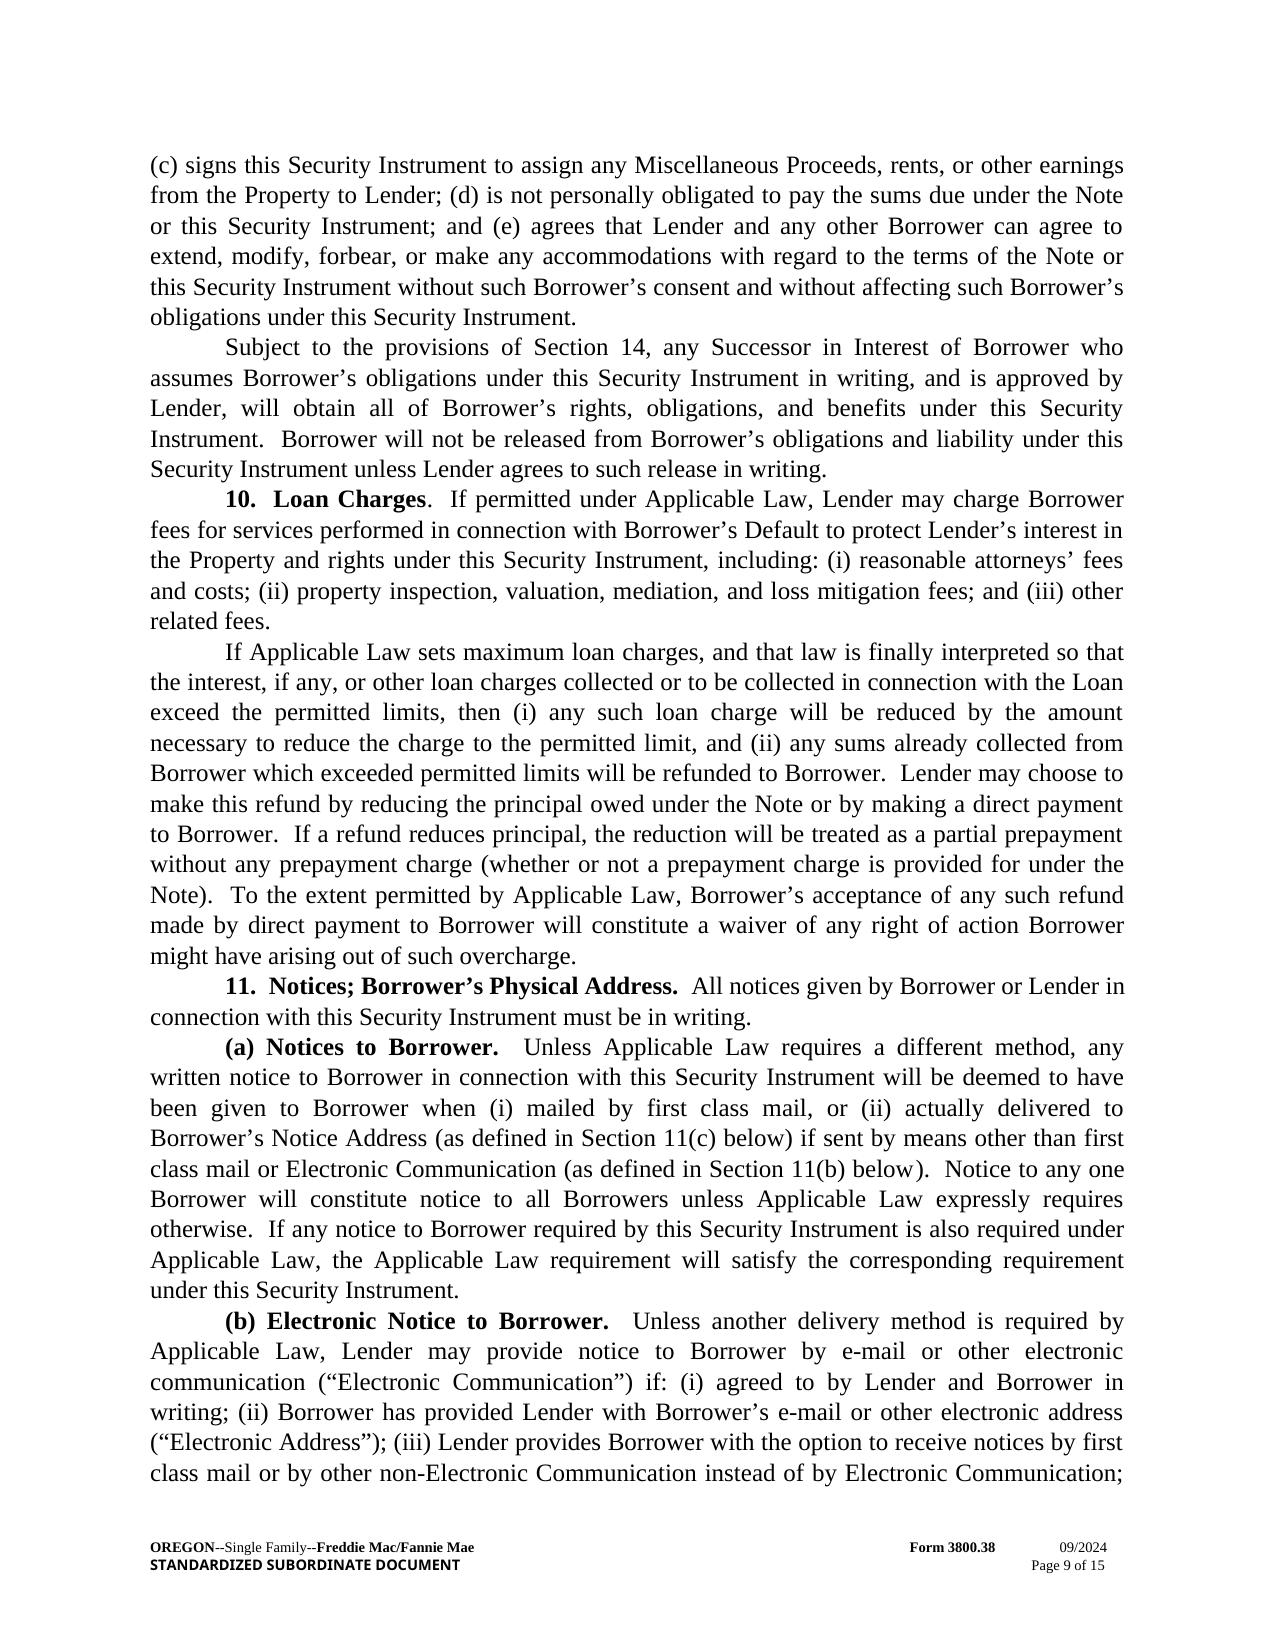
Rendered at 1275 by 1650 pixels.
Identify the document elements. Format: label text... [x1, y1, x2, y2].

text If Applicable Law sets maximum loan charges, and that law is finally interpreted so that the interest, if any, or other loan charges collected or to be collected in connection with the Loan exceed the permitted limits, then (i) any such loan charge will be reduced by the amount necessary to reduce the charge to the permitted limit, and (ii) any sums already collected from Borrower which exceeded permitted limits will be refunded to Borrower. Lender may choose to make this refund by reducing the principal owed under the Note or by making a direct payment to Borrower. If a refund reduces principal, the reduction will be treated as a partial prepayment without any prepayment charge (whether or not a prepayment charge is provided for under the Note). To the extent permitted by Applicable Law, Borrower’s acceptance of any such refund made by direct payment to Borrower will constitute a waiver of any right of action Borrower might have arising out of such overcharge. [150, 637, 1125, 969]
text 11. Notices; Borrower’s Physical Address. All notices given by Borrower or Lender in connection with this Security Instrument must be in writing. [150, 971, 1125, 1030]
text Subject to the provisions of Section 14, any Successor in Interest of Borrower who assumes Borrower’s obligations under this Security Instrument in writing, and is approved by Lender, will obtain all of Borrower’s rights, obligations, and benefits under this Security Instrument. Borrower will not be released from Borrower’s obligations and liability under this Security Instrument unless Lender agrees to such release in writing. [150, 332, 1125, 483]
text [150, 150, 1125, 331]
text 10. Loan Charges. If permitted under Applicable Law, Lender may charge Borrower fees for services performed in connection with Borrower’s Default to protect Lender’s interest in the Property and rights under this Security Instrument, including: (i) reasonable attorneys’ fees and costs; (ii) property inspection, valuation, mediation, and loss mitigation fees; and (iii) other related fees. [150, 484, 1125, 635]
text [150, 1306, 1125, 1487]
text (a) Notices to Borrower. Unless Applicable Law requires a different method, any written notice to Borrower in connection with this Security Instrument will be deemed to have been given to Borrower when (i) mailed by first class mail, or (ii) actually delivered to Borrower’s Notice Address (as defined in Section 11(c) below) if sent by means other than first class mail or Electronic Communication (as defined in Section 11(b) below). Notice to any one Borrower will constitute notice to all Borrowers unless Applicable Law expressly requires otherwise. If any notice to Borrower required by this Security Instrument is also required under Applicable Law, the Applicable Law requirement will satisfy the corresponding requirement under this Security Instrument. [150, 1032, 1125, 1304]
